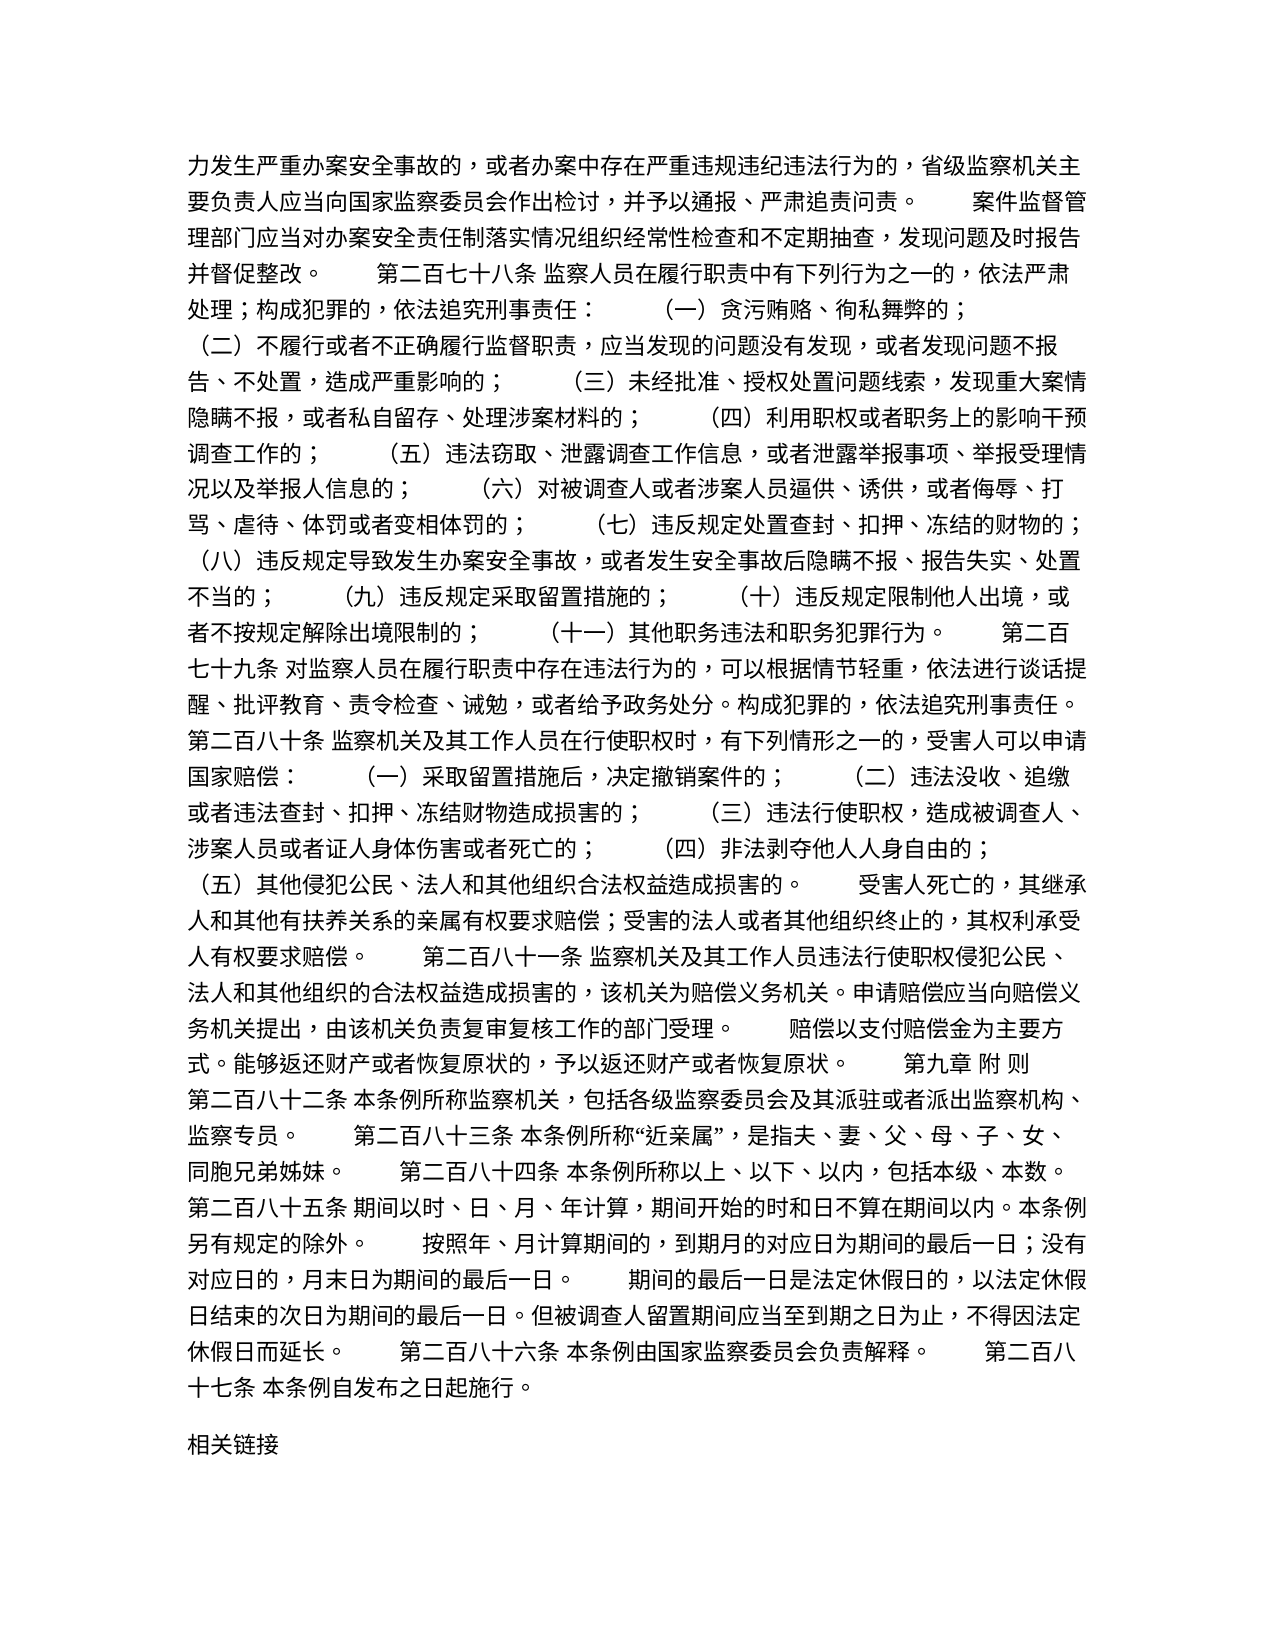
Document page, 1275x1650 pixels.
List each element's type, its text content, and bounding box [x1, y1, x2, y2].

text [187, 150, 1087, 1403]
text 相关链接 [187, 1429, 1087, 1460]
